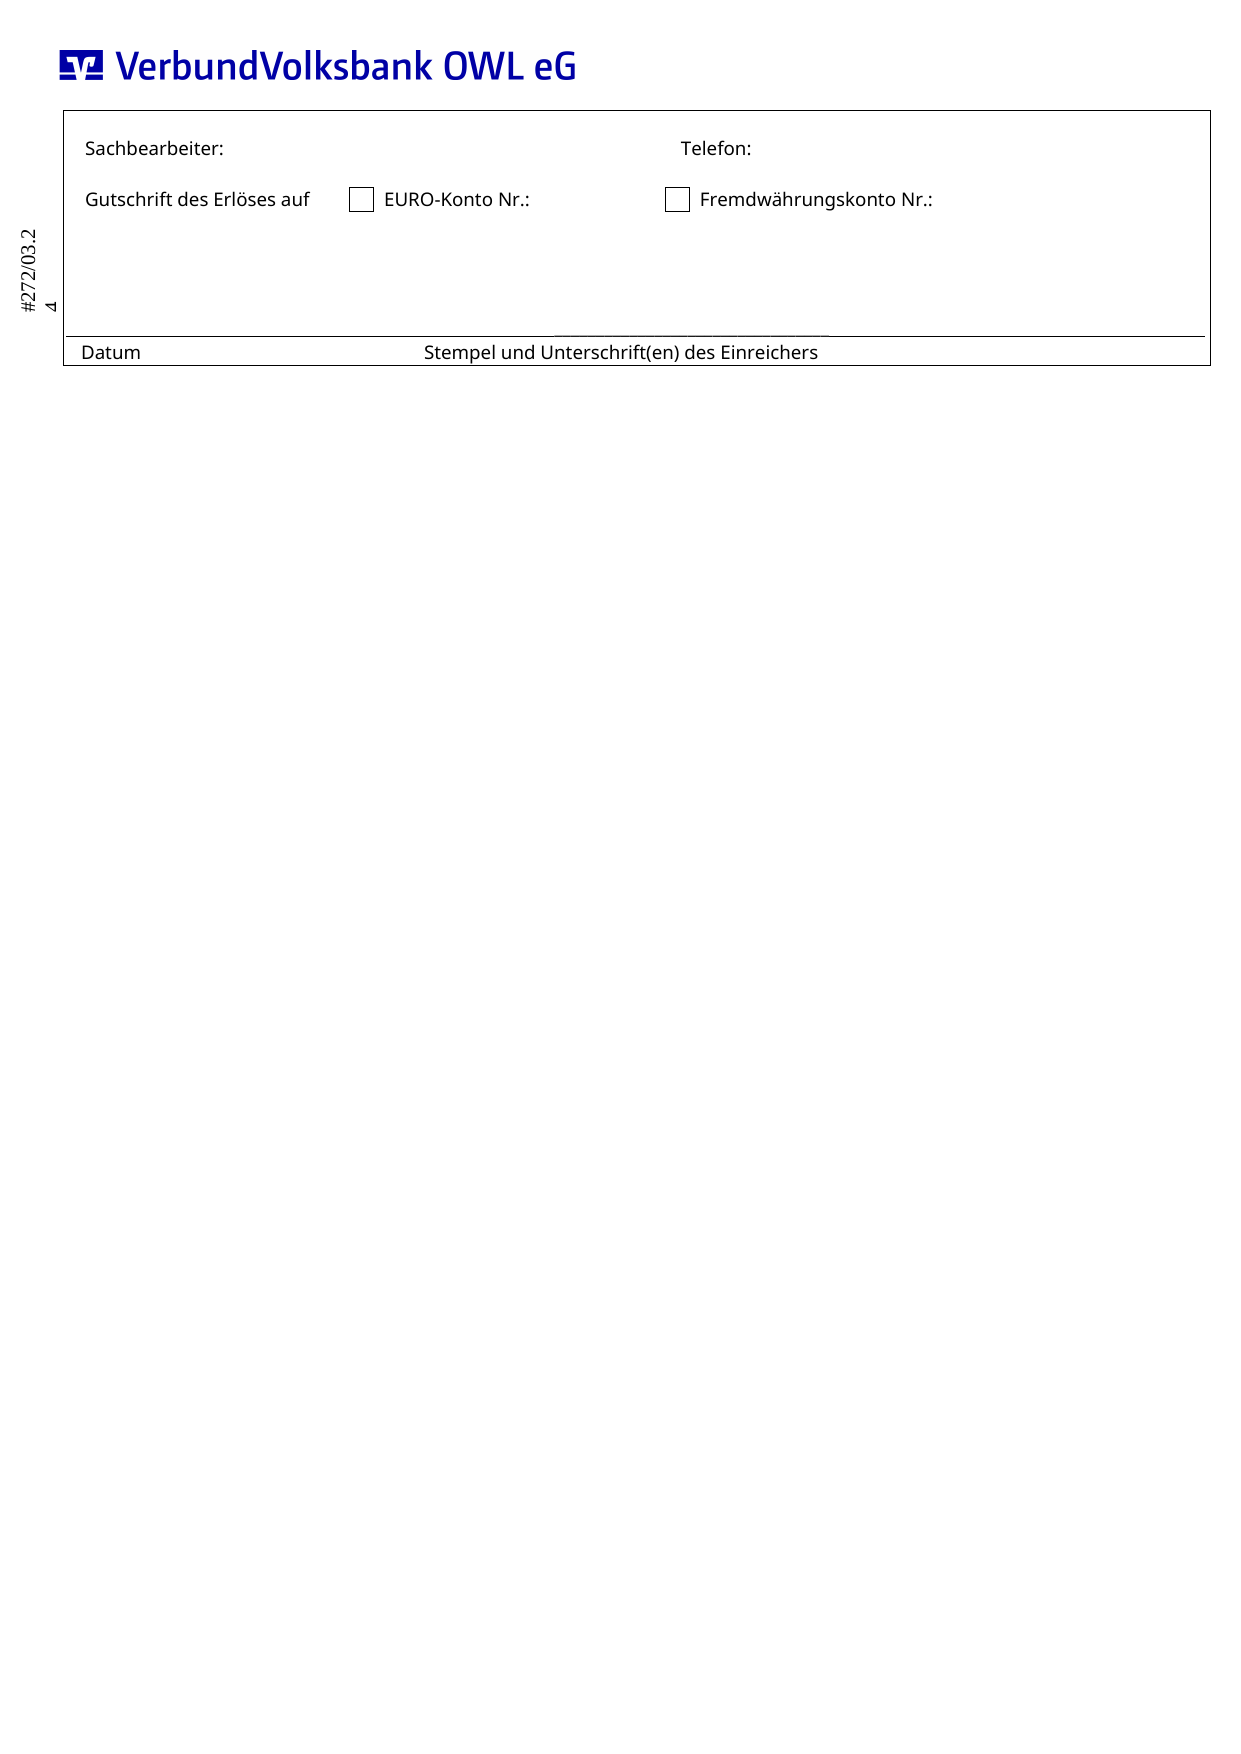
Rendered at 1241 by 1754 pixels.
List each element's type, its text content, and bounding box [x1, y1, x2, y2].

table_cell Sachbearbeiter: Telefon: Gutschrift des Erlöses auf EURO-Konto Nr.: Fremdwährungskonto Nr.: _________________________________ Datum Stempel und Unterschrift(en) des Einreichers [64, 111, 1210, 365]
picture [59, 50, 575, 80]
